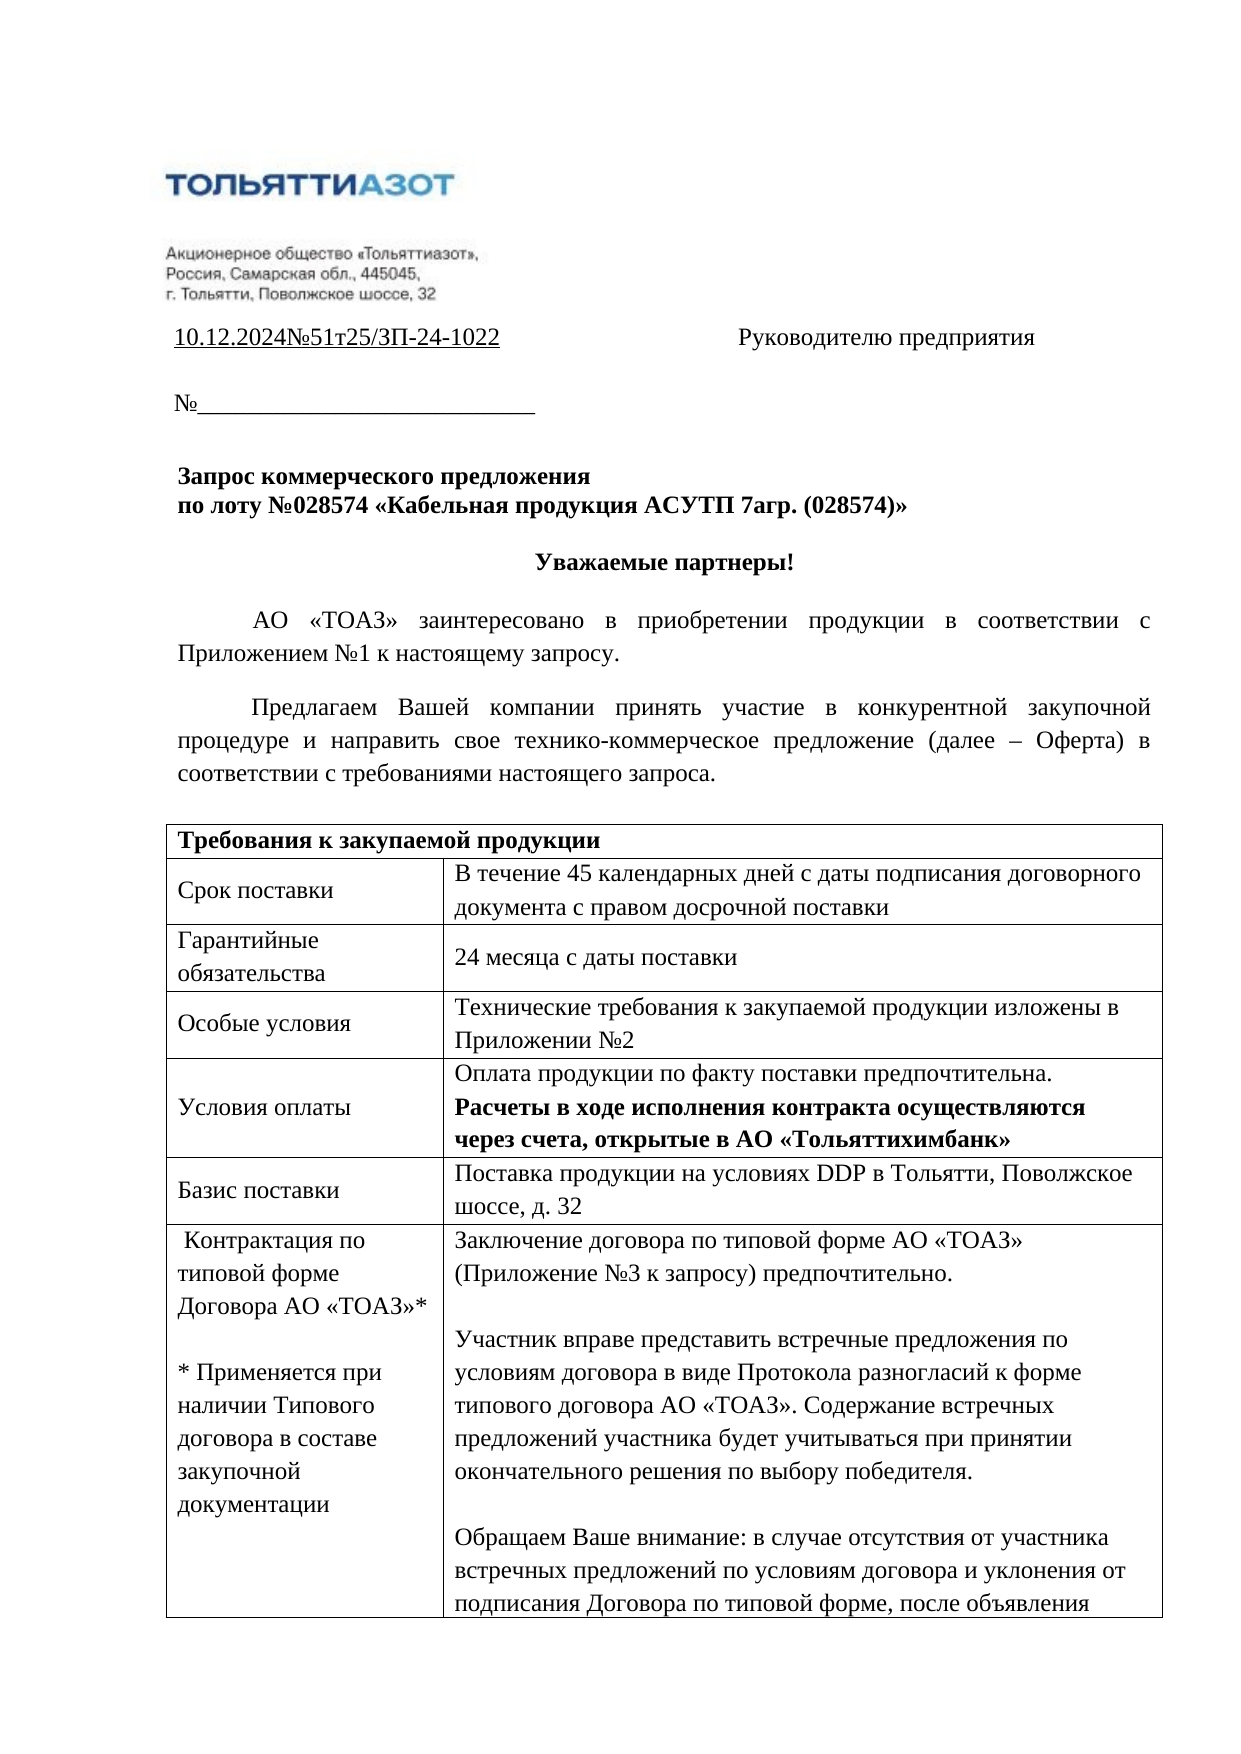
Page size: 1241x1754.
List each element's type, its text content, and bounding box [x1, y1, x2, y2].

table_cell Гарантийные обязательства [167, 925, 443, 991]
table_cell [167, 1225, 443, 1617]
table_cell 24 месяца с даты поставки [444, 925, 1162, 991]
table_cell Особые условия [167, 992, 443, 1057]
table_header Требования к закупаемой продукции [167, 825, 1162, 857]
picture [0, 0, 1238, 315]
text Уважаемые партнеры! [177, 547, 1152, 576]
table_cell Оплата продукции по факту поставки предпочтительна. Расчеты в ходе исполнения контракта осуществляются через счета, открытые в АО «Тольяттихимбанк» [444, 1059, 1162, 1157]
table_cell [444, 1225, 1162, 1617]
table_cell В течение 45 календарных дней с даты подписания договорного документа с правом досрочной поставки [444, 859, 1162, 924]
table_cell Базис поставки [167, 1158, 443, 1224]
table_cell Срок поставки [167, 859, 443, 924]
text Предлагаем Вашей компании принять участие в конкурентной закупочной процедуре и направить свое технико-коммерческое предложение (далее – Оферта) в соответствии с требованиями настоящего запроса. [177, 692, 1152, 787]
table_cell Условия оплаты [167, 1059, 443, 1157]
list АО «ТОАЗ» заинтересовано в приобретении продукции в соответствии с Приложением №1 к настоящему запросу. [177, 605, 1152, 667]
table_header 10.12.2024№51т25/ЗП-24-1022 №___________________________ [163, 315, 723, 432]
table_cell Технические требования к закупаемой продукции изложены в Приложении №2 [444, 992, 1162, 1057]
text Запрос коммерческого предложения [177, 461, 1152, 490]
text по лоту №028574 «Кабельная продукция АСУТП 7агр. (028574)» [177, 490, 1152, 519]
table_cell Поставка продукции на условиях DDP в Тольятти, Поволжское шоссе, д. 32 [444, 1158, 1162, 1224]
table_header Руководителю предприятия [723, 315, 1225, 432]
